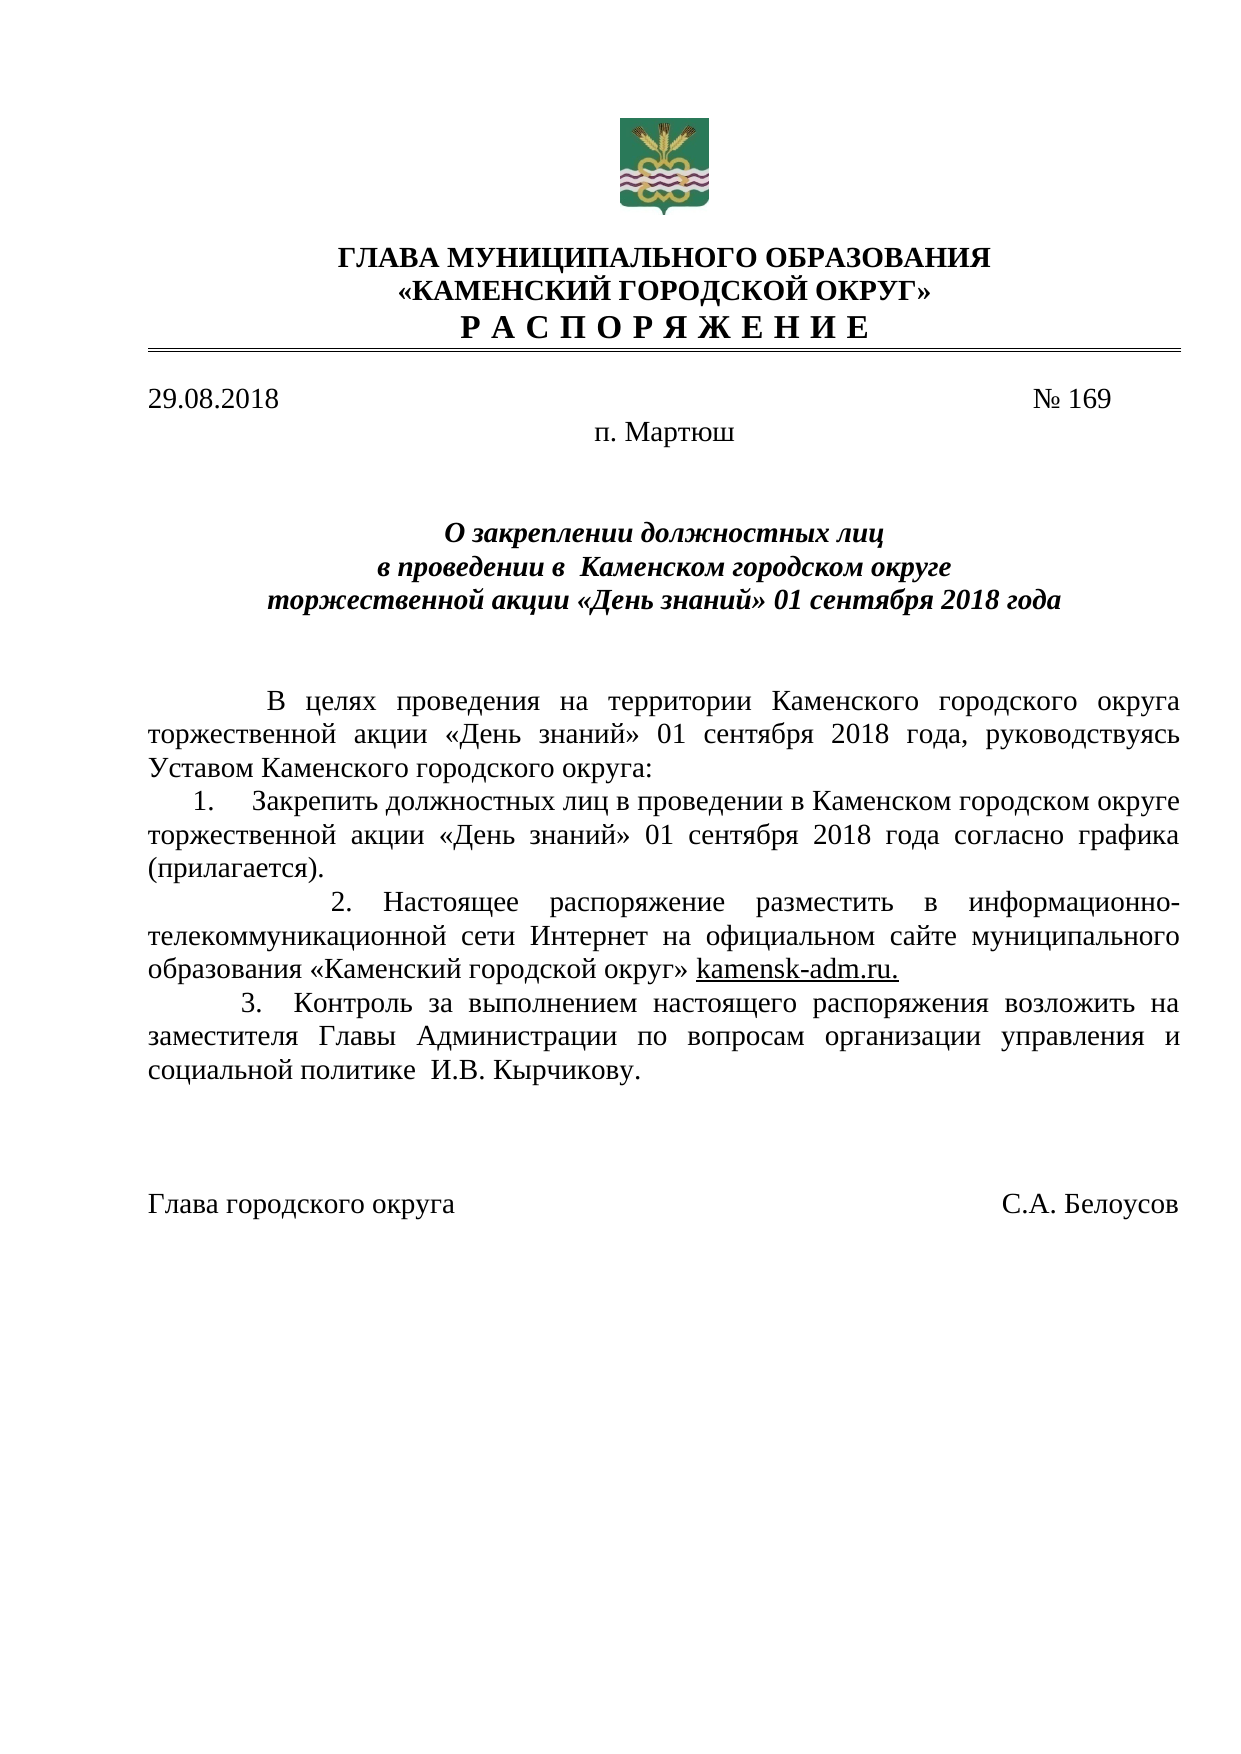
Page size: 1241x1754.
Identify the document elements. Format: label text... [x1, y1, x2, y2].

text Глава городского округа С.А. Белоусов [148, 1186, 1181, 1219]
text В целях проведения на территории Каменского городского округа торжественной акции «День знаний» 01 сентября 2018 года, руководствуясь Уставом Каменского городского округа: [148, 683, 1181, 783]
text 29.08.2018 № 169 [148, 381, 1181, 414]
picture [620, 118, 709, 215]
text О закреплении должностных лиц [148, 515, 1181, 549]
text 1. Закрепить должностных лиц в проведении в Каменском городском округе торжественной акции «День знаний» 01 сентября 2018 года согласно графика (прилагается). [148, 783, 1181, 884]
text ГЛАВА МУНИЦИПАЛЬНОГО ОБРАЗОВАНИЯ [148, 240, 1181, 273]
text 2. Настоящее распоряжение разместить в информационно-телекоммуникационной сети Интернет на официальном сайте муниципального образования «Каменский городской округ» kamensk-adm.ru. [148, 884, 1181, 985]
text торжественной акции «День знаний» 01 сентября 2018 года [148, 582, 1181, 616]
text «КАМЕНСКИЙ ГОРОДСКОЙ ОКРУГ» [148, 273, 1181, 307]
text в проведении в Каменском городском округе [148, 549, 1181, 582]
text РАСПОРЯЖЕНИЕ [148, 307, 1181, 348]
text п. Мартюш [148, 414, 1181, 448]
text 3. Контроль за выполнением настоящего распоряжения возложить на заместителя Главы Администрации по вопросам организации управления и социальной политике И.В. Кырчикову. [148, 985, 1181, 1085]
